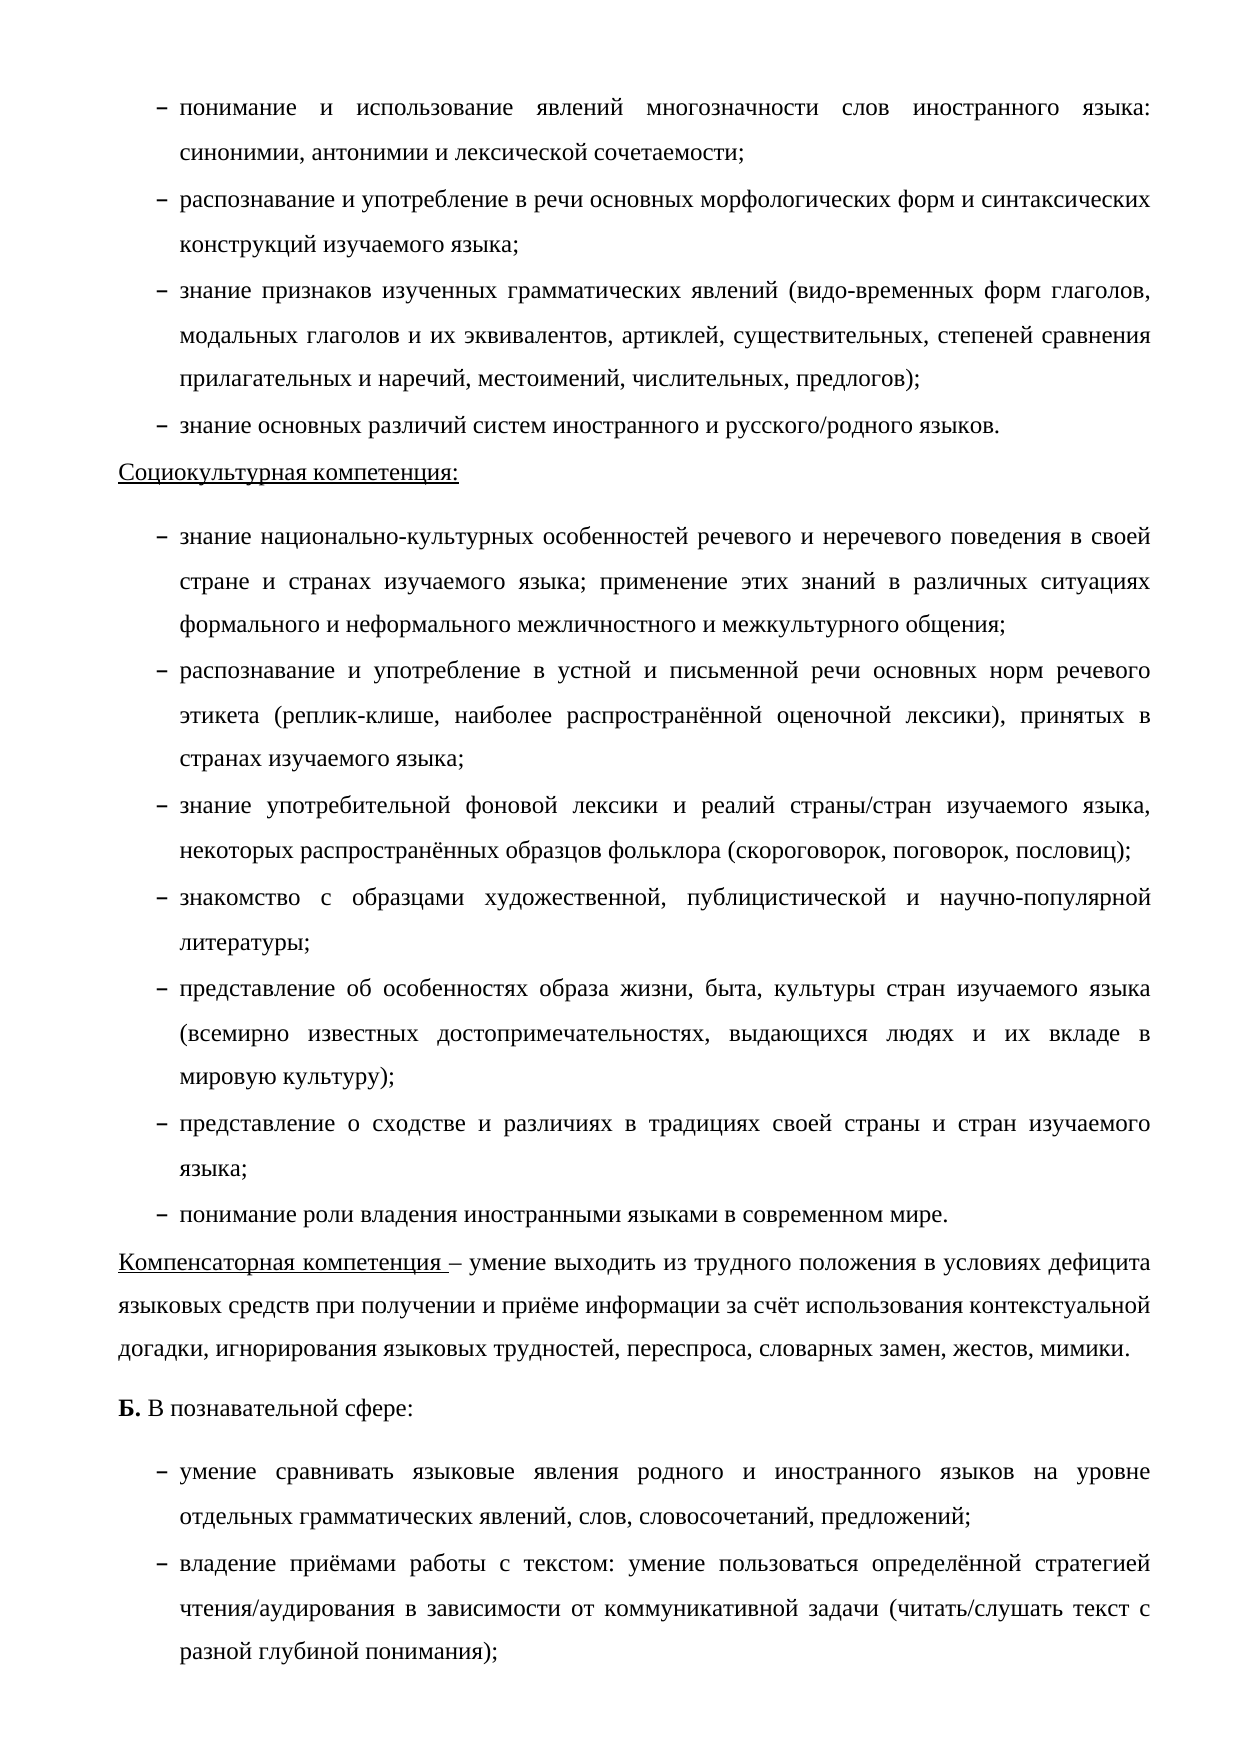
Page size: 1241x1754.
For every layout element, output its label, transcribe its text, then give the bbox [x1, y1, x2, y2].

list знакомство с образцами художественной, публицистической и научно-популярной литературы; [156, 878, 1152, 955]
list представление о сходстве и различиях в традициях своей страны и стран изучаемого языка; [156, 1104, 1152, 1182]
list умение сравнивать языковые явления родного и иностранного языков на уровне отдельных грамматических явлений, слов, словосочетаний, предложений; [156, 1453, 1152, 1530]
text Компенсаторная компетенция – умение выходить из трудного положения в условиях дефицита языковых средств при получении и приёме информации за счёт использования контекстуальной догадки, игнорирования языковых трудностей, переспроса, словарных замен, жестов, мимики. [118, 1247, 1152, 1362]
list знание признаков изученных грамматических явлений (видо-временных форм глаголов, модальных глаголов и их эквивалентов, артиклей, существительных, степеней сравнения прилагательных и наречий, местоимений, числительных, предлогов); [156, 272, 1152, 392]
text Социокультурная компетенция: [118, 457, 1152, 486]
list знание национально-культурных особенностей речевого и неречевого поведения в своей стране и странах изучаемого языка; применение этих знаний в различных ситуациях формального и неформального межличностного и межкультурного общения; [156, 517, 1152, 638]
list знание основных различий систем иностранного и русского/родного языков. [156, 406, 1152, 441]
list понимание и использование явлений многозначности слов иностранного языка: синонимии, антонимии и лексической сочетаемости; [156, 89, 1152, 166]
list владение приёмами работы с текстом: умение пользоваться определённой стратегией чтения/аудирования в зависимости от коммуникативной задачи (читать/слушать текст с разной глубиной понимания); [156, 1544, 1152, 1665]
text Б. В познавательной сфере: [118, 1393, 1152, 1422]
list представление об особенностях образа жизни, быта, культуры стран изучаемого языка (всемирно известных достопримечательностях, выдающихся людях и их вкладе в мировую культуру); [156, 970, 1152, 1090]
list знание употребительной фоновой лексики и реалий страны/стран изучаемого языка, некоторых распространённых образцов фольклора (скороговорок, поговорок, пословиц); [156, 787, 1152, 864]
list распознавание и употребление в устной и письменной речи основных норм речевого этикета (реплик-клише, наиболее распространённой оценочной лексики), принятых в странах изучаемого языка; [156, 652, 1152, 772]
list понимание роли владения иностранными языками в современном мире. [156, 1196, 1152, 1230]
list распознавание и употребление в речи основных морфологических форм и синтаксических конструкций изучаемого языка; [156, 180, 1152, 257]
